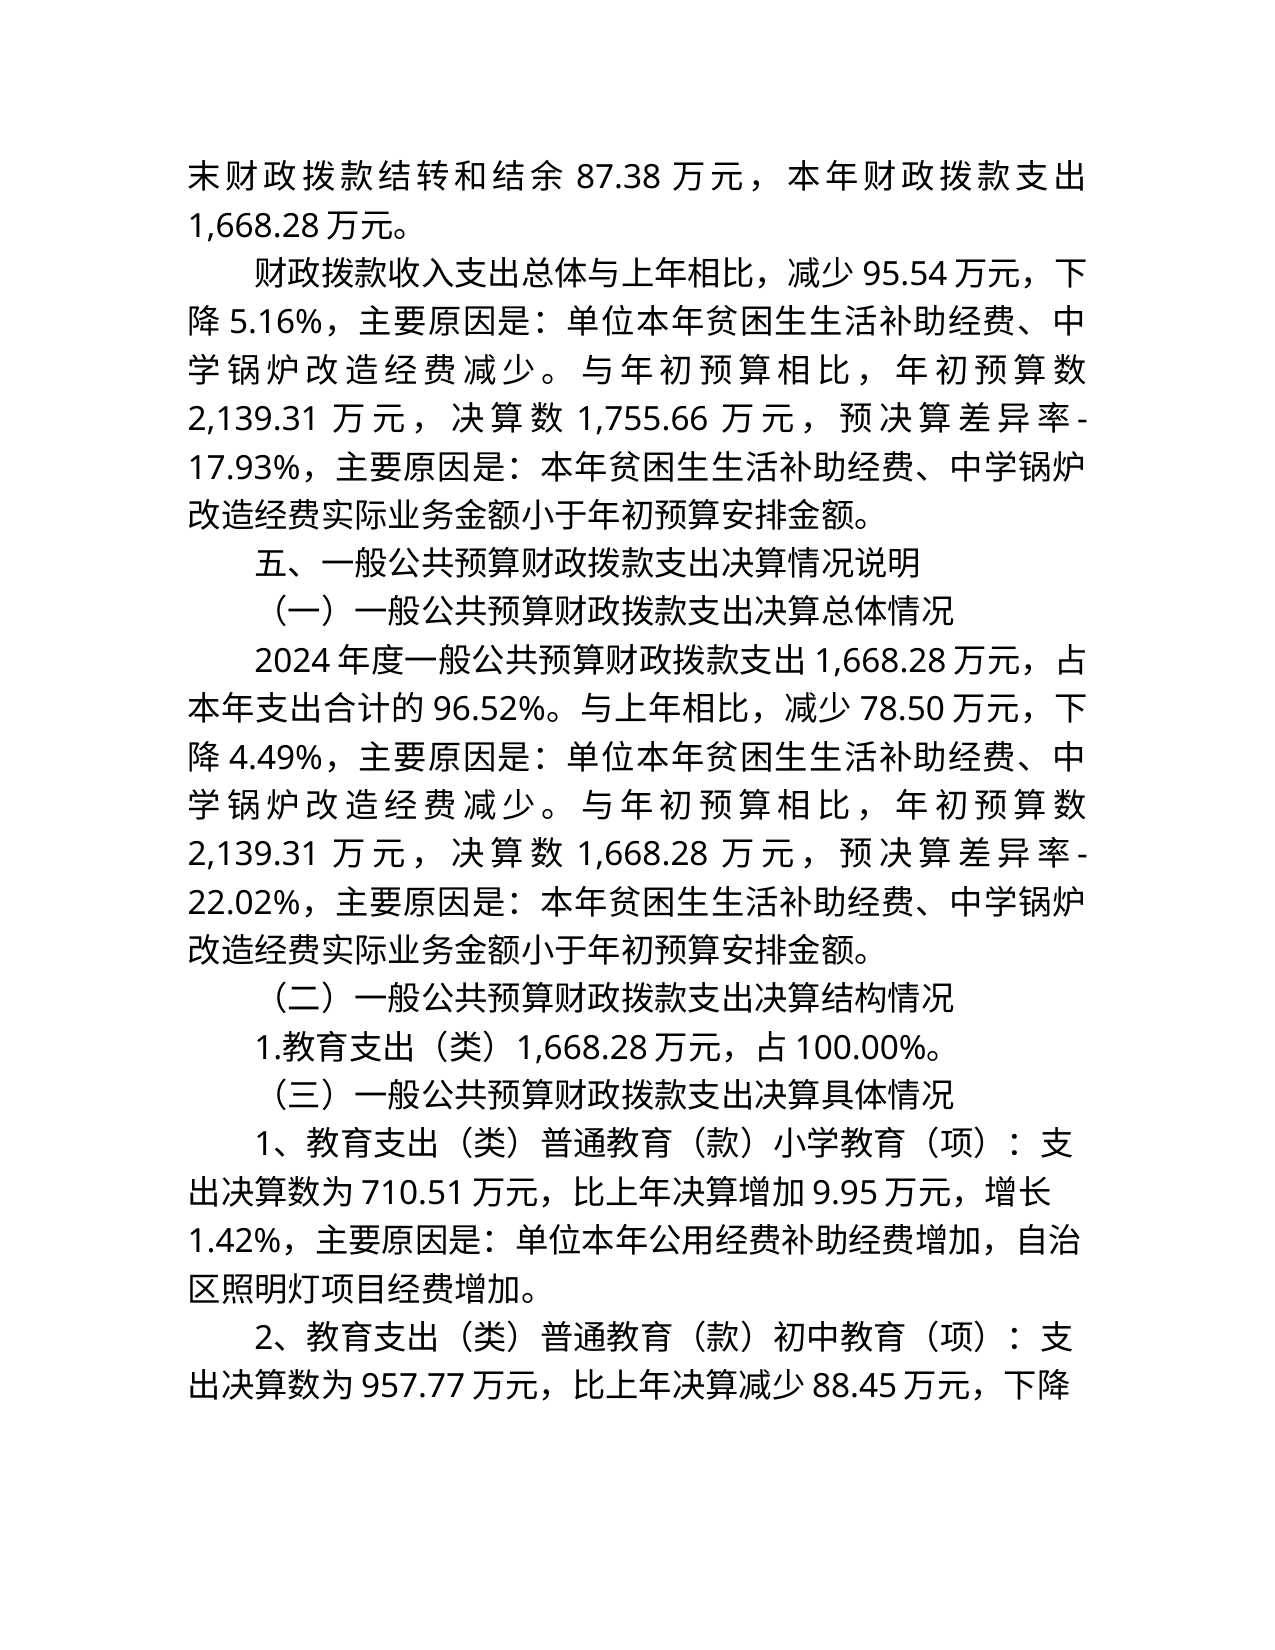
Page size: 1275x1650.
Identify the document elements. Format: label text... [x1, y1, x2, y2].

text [187, 150, 1087, 247]
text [187, 1311, 1087, 1407]
text 财政拨款收入支出总体与上年相比，减少95.54万元，下降5.16%，主要原因是：单位本年贫困生生活补助经费、中学锅炉改造经费减少。与年初预算相比，年初预算数2,139.31万元，决算数1,755.66万元，预决算差异率-17.93%，主要原因是：本年贫困生生活补助经费、中学锅炉改造经费实际业务金额小于年初预算安排金额。 [187, 247, 1087, 537]
text 2024年度一般公共预算财政拨款支出1,668.28万元，占本年支出合计的96.52%。与上年相比，减少78.50万元，下降4.49%，主要原因是：单位本年贫困生生活补助经费、中学锅炉改造经费减少。与年初预算相比，年初预算数2,139.31万元，决算数1,668.28万元，预决算差异率-22.02%，主要原因是：本年贫困生生活补助经费、中学锅炉改造经费实际业务金额小于年初预算安排金额。 [187, 633, 1087, 972]
text 1.教育支出（类）1,668.28万元，占100.00%。 [187, 1020, 1087, 1069]
text 五、一般公共预算财政拨款支出决算情况说明 [187, 537, 1087, 585]
text （一）一般公共预算财政拨款支出决算总体情况 [187, 585, 1087, 633]
text （三）一般公共预算财政拨款支出决算具体情况 [187, 1069, 1087, 1117]
text （二）一般公共预算财政拨款支出决算结构情况 [187, 972, 1087, 1020]
text 1、教育支出（类）普通教育（款）小学教育（项）：支出决算数为710.51万元，比上年决算增加9.95万元，增长1.42%，主要原因是：单位本年公用经费补助经费增加，自治区照明灯项目经费增加。 [187, 1117, 1087, 1311]
